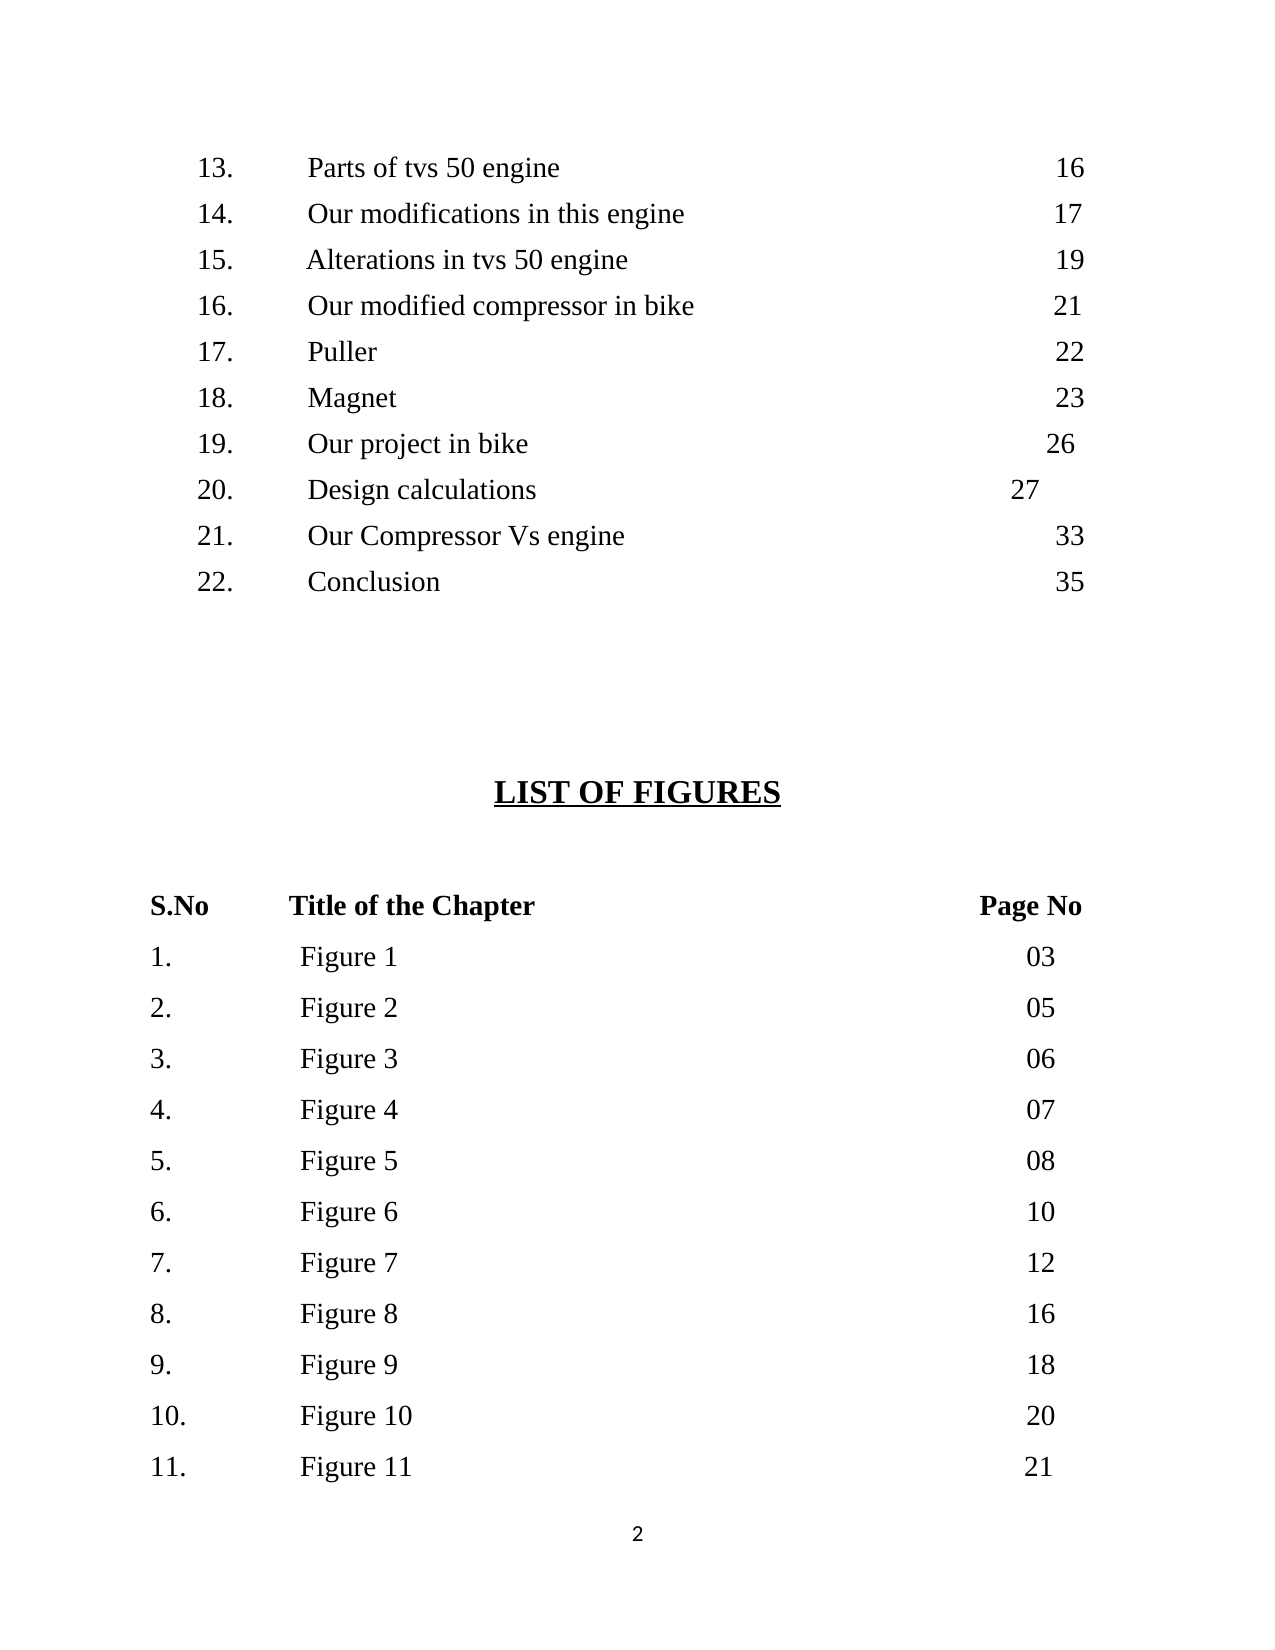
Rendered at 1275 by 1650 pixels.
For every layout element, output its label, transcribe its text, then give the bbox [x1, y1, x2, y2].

text 3. Figure 3 06 [150, 1041, 1125, 1074]
list Alterations in tvs 50 engine 19 [197, 242, 1125, 276]
text 7. Figure 7 12 [150, 1245, 1125, 1279]
list Parts of tvs 50 engine 16 [197, 150, 1125, 183]
text S.No Title of the Chapter Page No [150, 888, 1125, 921]
text 9. Figure 9 18 [150, 1347, 1125, 1381]
text 5. Figure 5 08 [150, 1143, 1125, 1177]
list Our modifications in this engine 17 [197, 196, 1125, 229]
text 1. Figure 1 03 [150, 939, 1125, 972]
text 8. Figure 8 16 [150, 1296, 1125, 1330]
text LIST OF FIGURES [150, 772, 1125, 810]
list Conclusion 35 [197, 564, 1125, 598]
text 4. Figure 4 07 [150, 1092, 1125, 1126]
list Our project in bike 26 [197, 426, 1125, 460]
list Design calculations 27 [197, 472, 1125, 506]
text 11. Figure 11 21 [150, 1449, 1125, 1483]
list Our Compressor Vs engine 33 [197, 518, 1125, 552]
text 6. Figure 6 10 [150, 1194, 1125, 1228]
list Magnet 23 [197, 380, 1125, 414]
list Puller 22 [197, 334, 1125, 368]
list Our modified compressor in bike 21 [197, 288, 1125, 322]
text 2. Figure 2 05 [150, 990, 1125, 1023]
text 10. Figure 10 20 [150, 1398, 1125, 1432]
